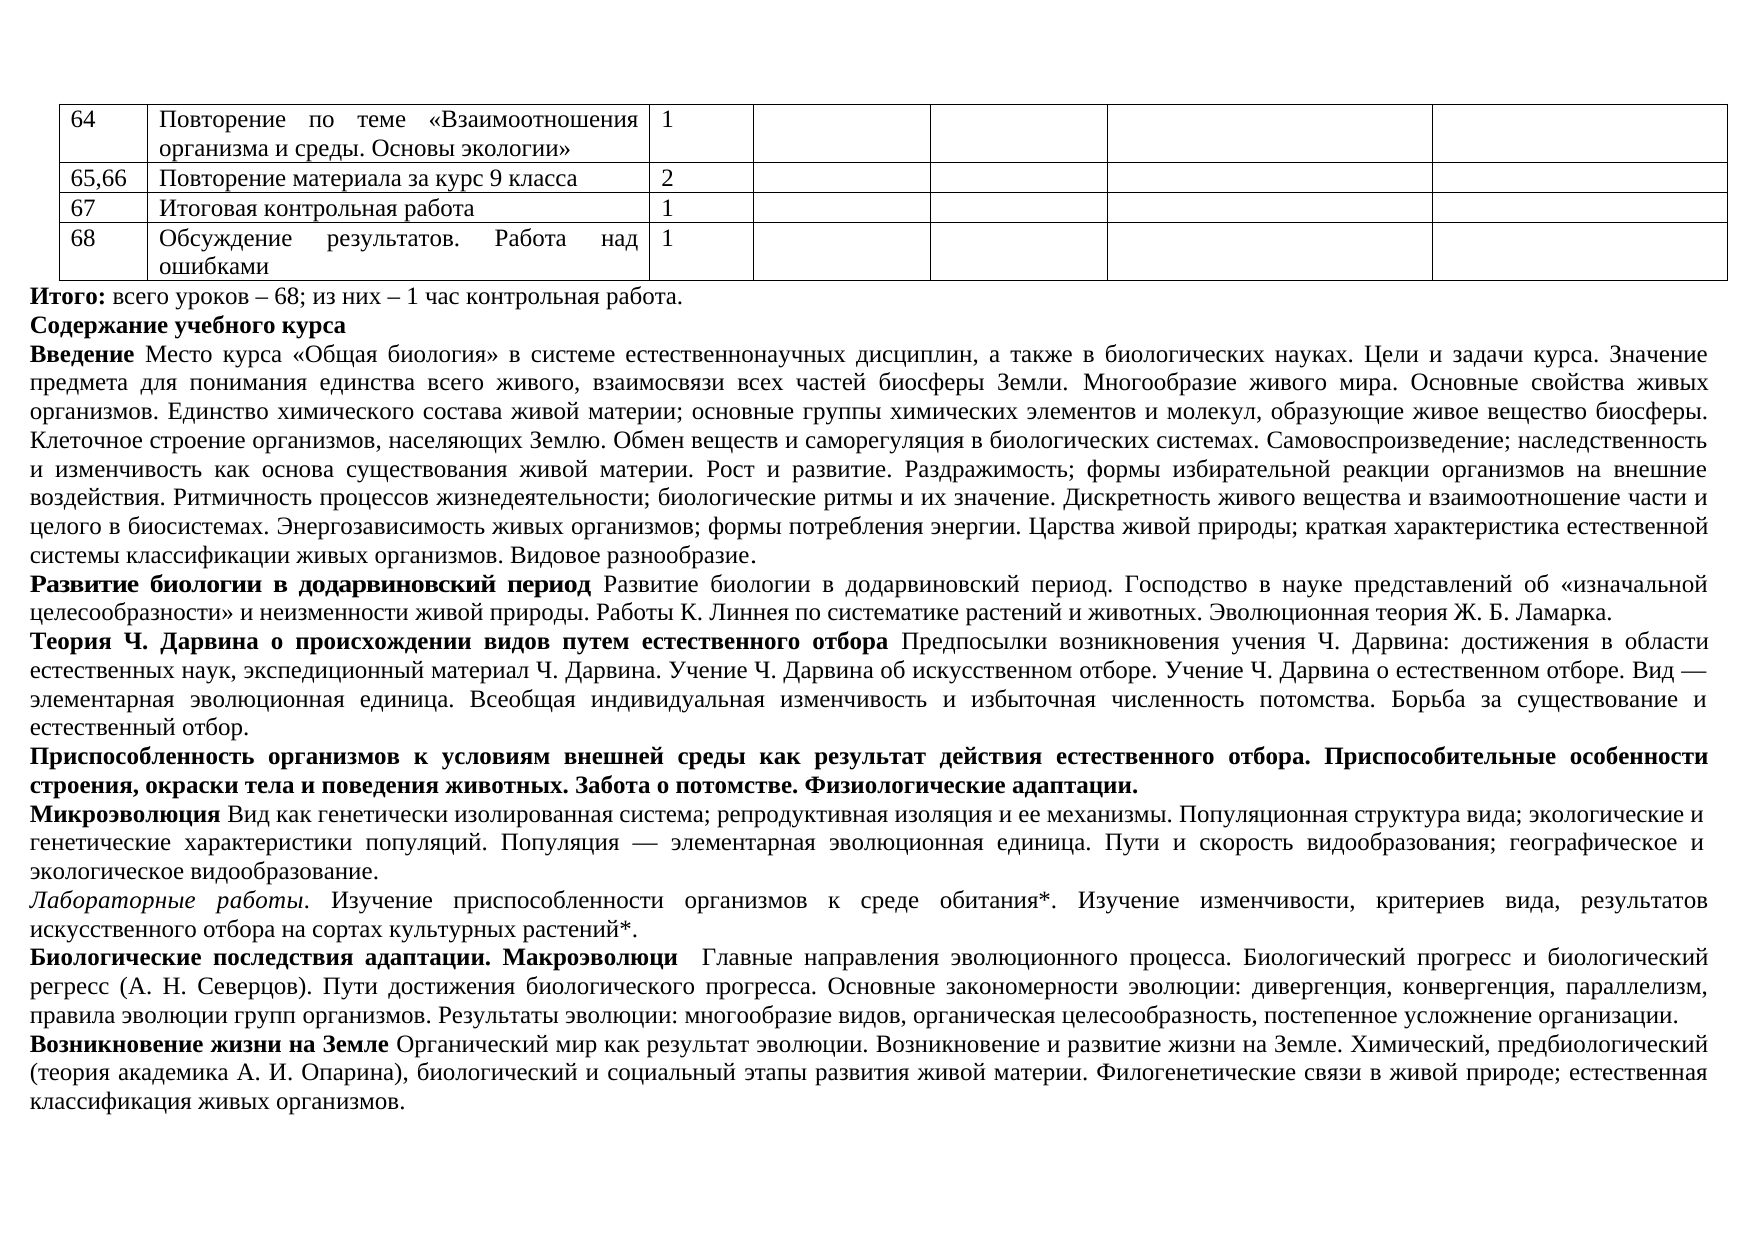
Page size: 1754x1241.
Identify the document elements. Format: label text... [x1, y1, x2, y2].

text Итого: всего уроков – 68; из них – 1 час контрольная работа. [29, 281, 1709, 310]
text Возникновение жизни на Земле Органический мир как результат эволюции. Возникновение и развитие жизни на Земле. Химический, предбиологический (теория академика А. И. Опарина), биологический и социальный этапы развития живой материи. Филогенетические связи в живой природе; естественная классификация живых организмов. [29, 1029, 1709, 1115]
table_cell [1108, 223, 1432, 280]
table_cell 64 [60, 105, 147, 162]
table_cell 1 [650, 223, 753, 280]
table_cell [931, 193, 1107, 222]
text Содержание учебного курса [29, 310, 1709, 339]
table_cell 2 [650, 163, 753, 192]
table_cell Обсуждение результатов. Работа над ошибками [148, 223, 649, 280]
text Развитие биологии в додарвиновский период Развитие биологии в додарвиновский период. Господство в науке представлений об «изначальной целесообразности» и неизменности живой природы. Работы К. Линнея по систематике растений и животных. Эволюционная теория Ж. Б. Ламарка. [29, 569, 1709, 626]
table_cell [931, 223, 1107, 280]
table_cell [931, 105, 1107, 162]
table_cell 1 [650, 105, 753, 162]
table_cell [1433, 163, 1727, 192]
table_cell [1108, 193, 1432, 222]
table_cell [754, 193, 930, 222]
text Приспособленность организмов к условиям внешней среды как результат действия естественного отбора. Приспособительные особенности строения, окраски тела и поведения животных. Забота о потомстве. Физиологические адаптации. [29, 741, 1709, 799]
table_cell [1108, 163, 1432, 192]
table_cell [754, 223, 930, 280]
text Биологические последствия адаптации. Макроэволюци Главные направления эволюционного процесса. Биологический прогресс и биологический регресс (А. Н. Северцов). Пути достижения биологического прогресса. Основные закономерности эволюции: дивергенция, конвергенция, параллелизм, правила эволюции групп организмов. Результаты эволюции: многообразие видов, органическая целесообразность, постепенное усложнение организации. [29, 942, 1709, 1029]
table_cell [1433, 223, 1727, 280]
table_cell 67 [60, 193, 147, 222]
text Лабораторные работы. Изучение приспособленности организмов к среде обитания*. Изучение изменчивости, критериев вида, результатов искусственного отбора на сортах культурных растений*. [29, 885, 1709, 942]
table_cell 68 [60, 223, 147, 280]
table_cell Итоговая контрольная работа [148, 193, 649, 222]
table_cell [1433, 193, 1727, 222]
table_cell Повторение по теме «Взаимоотношения организма и среды. Основы экологии» [148, 105, 649, 162]
table_cell 65,66 [60, 163, 147, 192]
table_cell [754, 105, 930, 162]
table_cell [1433, 105, 1727, 162]
text Микроэволюция Вид как генетически изолированная система; репродуктивная изоляция и ее механизмы. Популяционная структура вида; экологические и генетические характеристики популяций. Популяция — элементарная эволюционная единица. Пути и скорость видообразования; географическое и экологическое видообразование. [29, 799, 1706, 885]
table_cell 1 [650, 193, 753, 222]
text Теория Ч. Дарвина о происхождении видов путем естественного отбора Предпосылки возникновения учения Ч. Дарвина: достижения в области естественных наук, экспедиционный материал Ч. Дарвина. Учение Ч. Дарвина об искусственном отборе. Учение Ч. Дарвина о естественном отборе. Вид — элементарная эволюционная единица. Всеобщая индивидуальная изменчивость и избыточная численность потомства. Борьба за существование и естественный отбор. [29, 626, 1709, 741]
text Введение Место курса «Общая биология» в системе естественнонаучных дисциплин, а также в биологических науках. Цели и задачи курса. Значение предмета для понимания единства всего живого, взаимосвязи всех частей биосферы Земли. Многообразие живого мира. Основные свойства живых организмов. Единство химического состава живой материи; основные группы химических элементов и молекул, образующие живое вещество биосферы. Клеточное строение организмов, населяющих Землю. Обмен веществ и саморегуляция в биологических системах. Самовоспроизведение; наследственность и изменчивость как основа существования живой материи. Рост и развитие. Раздражимость; формы избирательной реакции организмов на внешние воздействия. Ритмичность процессов жизнедеятельности; биологические ритмы и их значение. Дискретность живого вещества и взаимоотношение части и целого в биосистемах. Энергозависимость живых организмов; формы потребления энергии. Царства живой природы; краткая характеристика естественной системы классификации живых организмов. Видовое разнообразие. [29, 339, 1709, 569]
table_cell [931, 163, 1107, 192]
table_cell Повторение материала за курс 9 класса [148, 163, 649, 192]
table_cell [754, 163, 930, 192]
table_cell [1108, 105, 1432, 162]
